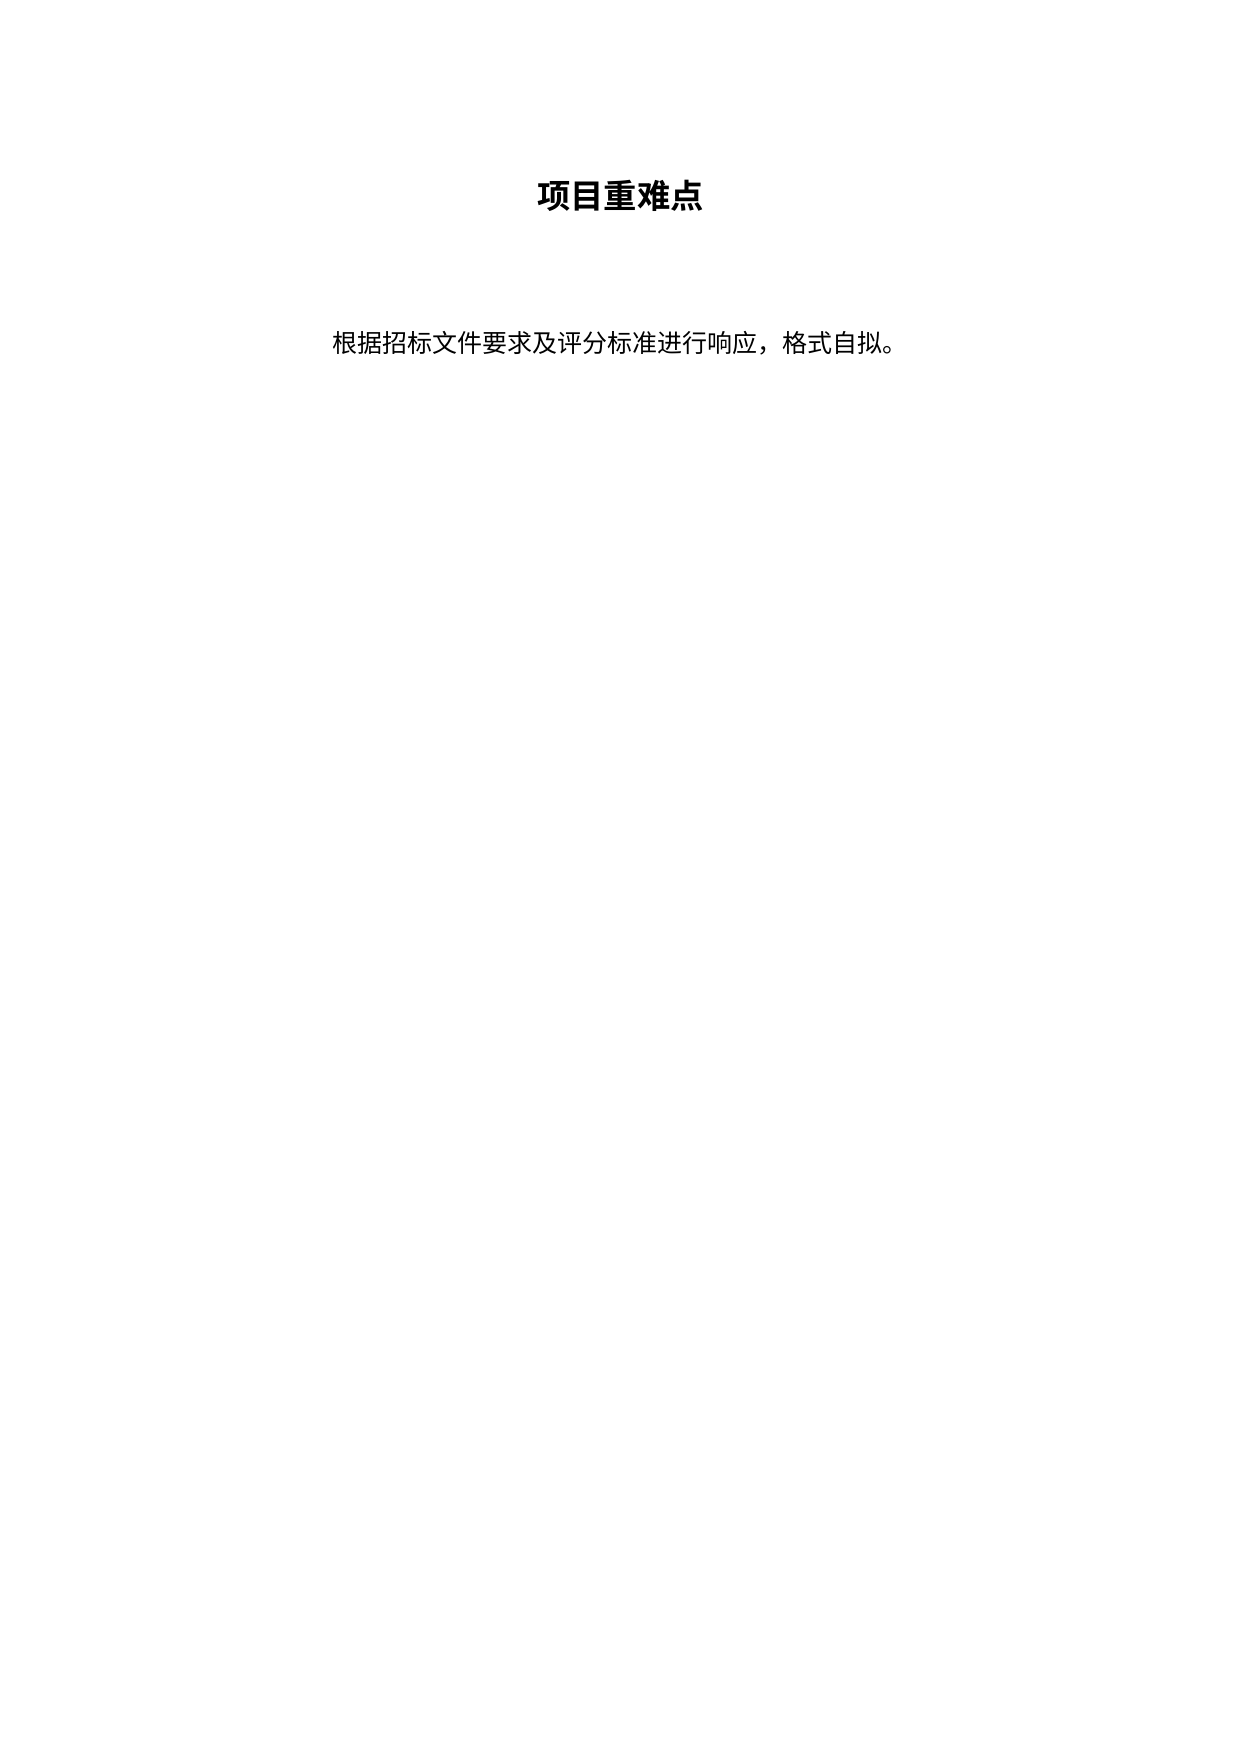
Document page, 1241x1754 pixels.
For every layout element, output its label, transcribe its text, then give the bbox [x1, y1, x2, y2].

text 根据招标文件要求及评分标准进行响应，格式自拟。 [187, 309, 1053, 374]
text 项目重难点 [187, 162, 1053, 227]
